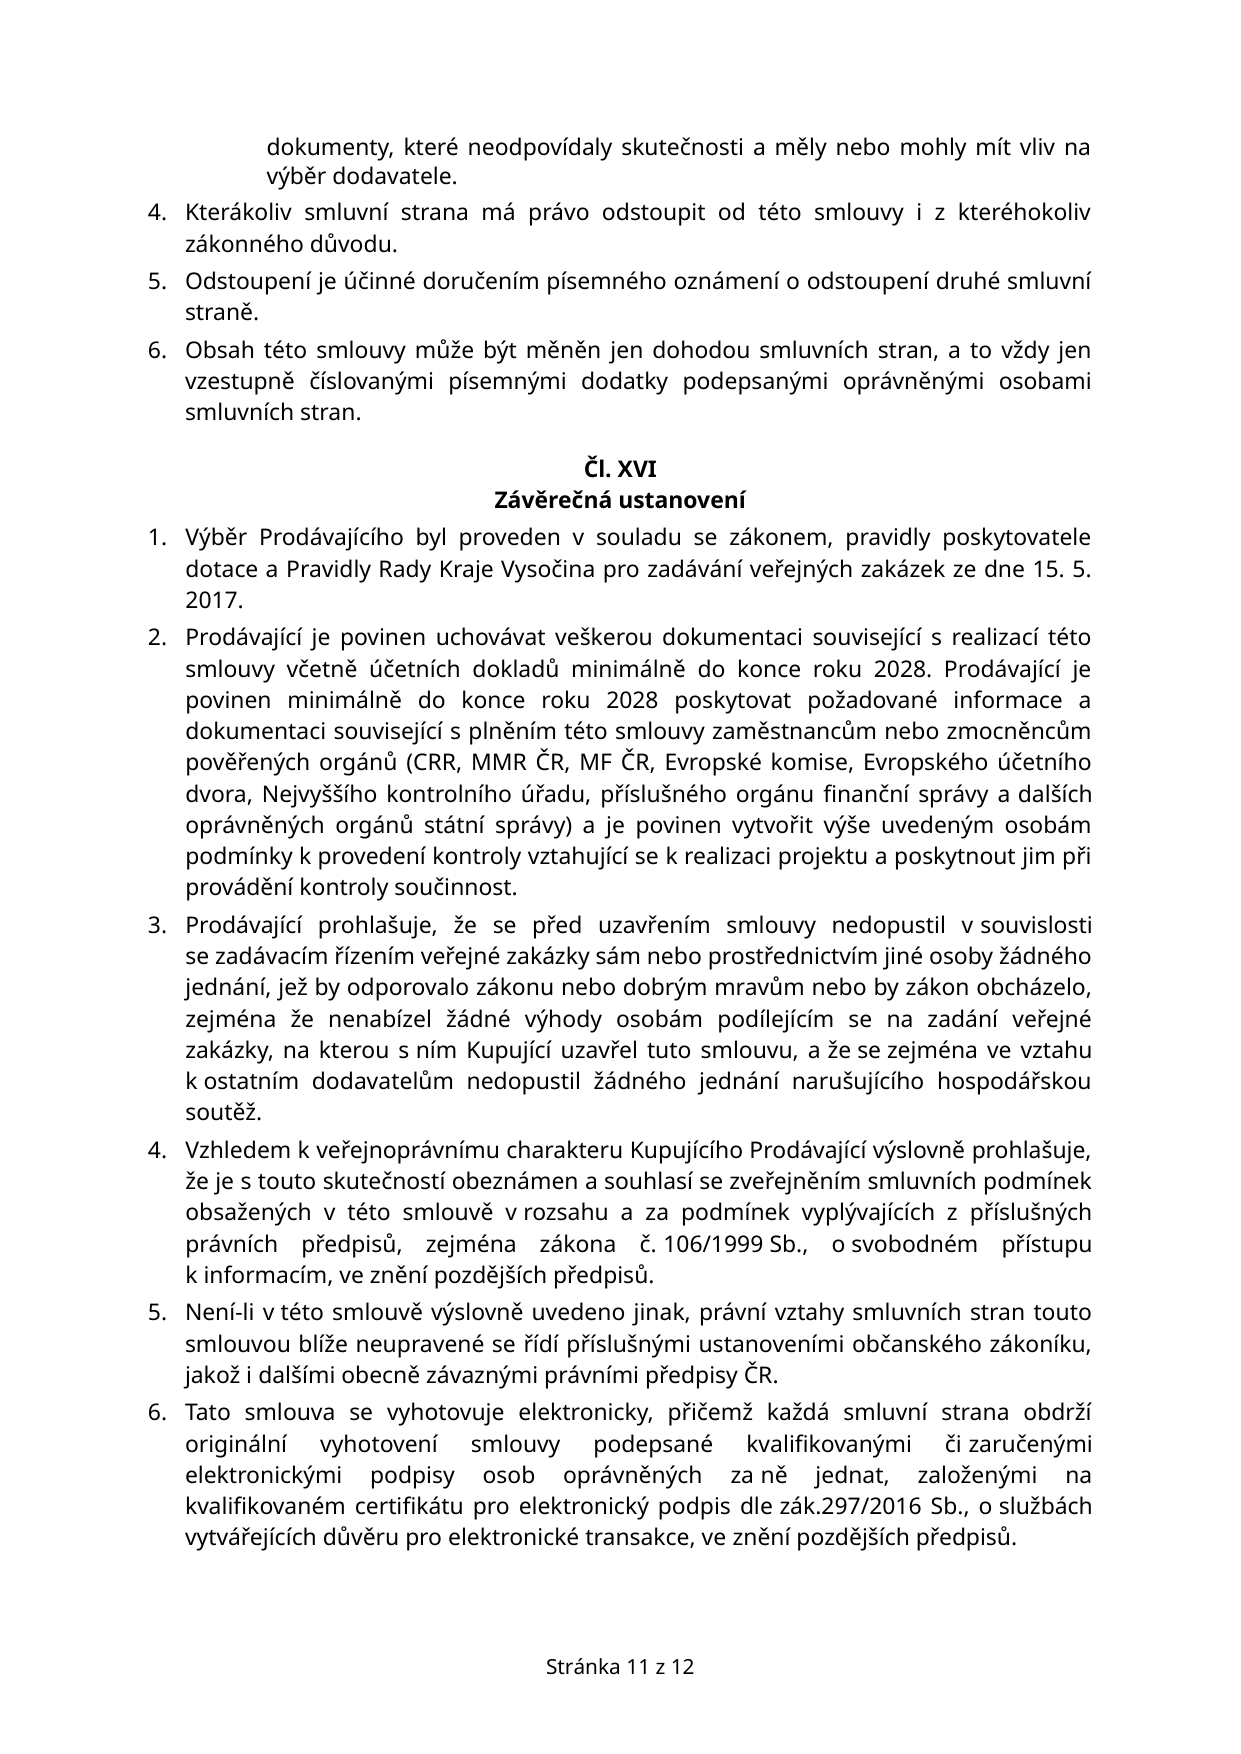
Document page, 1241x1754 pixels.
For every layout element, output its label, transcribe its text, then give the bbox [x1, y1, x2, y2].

subtitle Není-li v této smlouvě výslovně uvedeno jinak, právní vztahy smluvních stran touto smlouvou blíže neupravené se řídí příslušnými ustanoveními občanského zákoníku, jakož i dalšími obecně závaznými právními předpisy ČR. [148, 1296, 1093, 1390]
subtitle Obsah této smlouvy může být měněn jen dohodou smluvních stran, a to vždy jen vzestupně číslovanými písemnými dodatky podepsanými oprávněnými osobami smluvních stran. [148, 334, 1093, 427]
subtitle Odstoupení je účinné doručením písemného oznámení o odstoupení druhé smluvní straně. [148, 265, 1093, 327]
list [229, 133, 1093, 190]
subtitle Kterákoliv smluvní strana má právo odstoupit od této smlouvy i z kteréhokoliv zákonného důvodu. [148, 196, 1093, 259]
subtitle Vzhledem k veřejnoprávnímu charakteru Kupujícího Prodávající výslovně prohlašuje, že je s touto skutečností obeznámen a souhlasí se zveřejněním smluvních podmínek obsažených v této smlouvě v rozsahu a za podmínek vyplývajících z příslušných právních předpisů, zejména zákona č. 106/1999 Sb., o svobodném přístupu k informacím, ve znění pozdějších předpisů. [148, 1134, 1093, 1290]
subtitle Výběr Prodávajícího byl proveden v souladu se zákonem, pravidly poskytovatele dotace a Pravidly Rady Kraje Vysočina pro zadávání veřejných zakázek ze dne 15. 5. 2017. [148, 521, 1093, 615]
subtitle Čl. XVI [148, 452, 1093, 484]
subtitle Prodávající prohlašuje, že se před uzavřením smlouvy nedopustil v souvislosti se zadávacím řízením veřejné zakázky sám nebo prostřednictvím jiné osoby žádného jednání, jež by odporovalo zákonu nebo dobrým mravům nebo by zákon obcházelo, zejména že nenabízel žádné výhody osobám podílejícím se na zadání veřejné zakázky, na kterou s ním Kupující uzavřel tuto smlouvu, a že se zejména ve vztahu k ostatním dodavatelům nedopustil žádného jednání narušujícího hospodářskou soutěž. [148, 909, 1093, 1127]
subtitle Prodávající je povinen uchovávat veškerou dokumentaci související s realizací této smlouvy včetně účetních dokladů minimálně do konce roku 2028. Prodávající je povinen minimálně do konce roku 2028 poskytovat požadované informace a dokumentaci související s plněním této smlouvy zaměstnancům nebo zmocněncům pověřených orgánů (CRR, MMR ČR, MF ČR, Evropské komise, Evropského účetního dvora, Nejvyššího kontrolního úřadu, příslušného orgánu finanční správy a dalších oprávněných orgánů státní správy) a je povinen vytvořit výše uvedeným osobám podmínky k provedení kontroly vztahující se k realizaci projektu a poskytnout jim při provádění kontroly součinnost. [148, 621, 1093, 902]
subtitle Tato smlouva se vyhotovuje elektronicky, přičemž každá smluvní strana obdrží originální vyhotovení smlouvy podepsané kvalifikovanými či zaručenými elektronickými podpisy osob oprávněných za ně jednat, založenými na kvalifikovaném certifikátu pro elektronický podpis dle zák.297/2016 Sb., o službách vytvářejících důvěru pro elektronické transakce, ve znění pozdějších předpisů. [148, 1396, 1093, 1552]
subtitle Závěrečná ustanovení [148, 484, 1093, 515]
